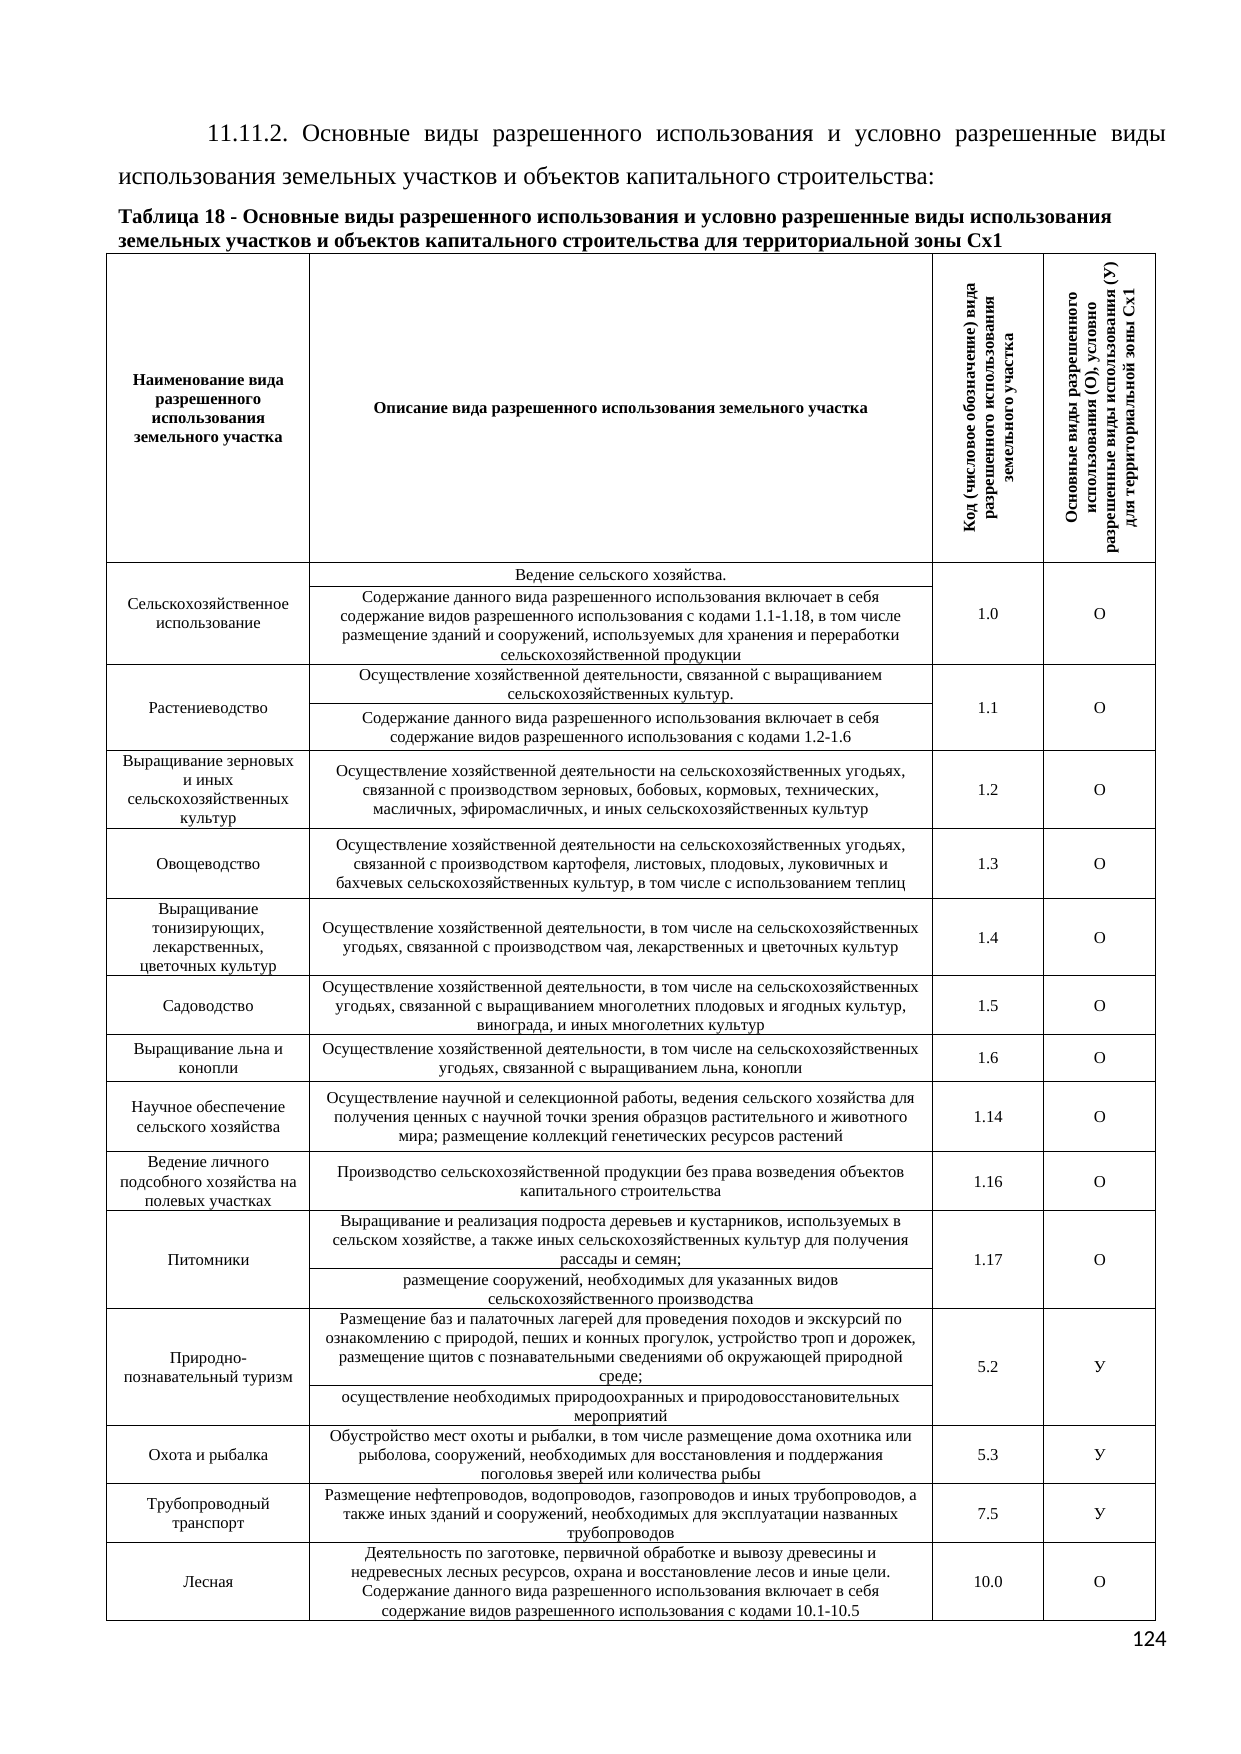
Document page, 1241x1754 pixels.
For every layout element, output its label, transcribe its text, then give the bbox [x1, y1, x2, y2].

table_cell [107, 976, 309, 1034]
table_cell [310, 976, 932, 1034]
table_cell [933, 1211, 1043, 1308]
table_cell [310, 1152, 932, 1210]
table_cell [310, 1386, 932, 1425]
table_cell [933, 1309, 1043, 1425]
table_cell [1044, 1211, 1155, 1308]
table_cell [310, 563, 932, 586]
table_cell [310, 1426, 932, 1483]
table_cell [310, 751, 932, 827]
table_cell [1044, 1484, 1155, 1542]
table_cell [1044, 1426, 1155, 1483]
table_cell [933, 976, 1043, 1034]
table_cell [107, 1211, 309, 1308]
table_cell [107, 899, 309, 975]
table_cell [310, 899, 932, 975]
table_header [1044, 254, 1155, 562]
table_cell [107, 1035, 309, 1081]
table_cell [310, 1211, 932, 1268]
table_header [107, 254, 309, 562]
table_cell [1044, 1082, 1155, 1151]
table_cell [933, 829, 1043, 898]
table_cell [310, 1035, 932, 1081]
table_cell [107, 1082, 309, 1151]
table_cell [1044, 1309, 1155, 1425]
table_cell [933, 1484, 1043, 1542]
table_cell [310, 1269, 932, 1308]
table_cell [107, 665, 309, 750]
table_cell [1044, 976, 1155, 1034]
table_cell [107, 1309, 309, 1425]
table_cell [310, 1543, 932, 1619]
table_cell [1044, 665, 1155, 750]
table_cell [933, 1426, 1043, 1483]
text Таблица 18 - Основные виды разрешенного использования и условно разрешенные виды использования земельных участков и объектов капитального строительства для территориальной зоны Сх1 [118, 204, 1167, 252]
text 11.11.2. Основные виды разрешенного использования и условно разрешенные виды использования земельных участков и объектов капитального строительства: [118, 118, 1167, 190]
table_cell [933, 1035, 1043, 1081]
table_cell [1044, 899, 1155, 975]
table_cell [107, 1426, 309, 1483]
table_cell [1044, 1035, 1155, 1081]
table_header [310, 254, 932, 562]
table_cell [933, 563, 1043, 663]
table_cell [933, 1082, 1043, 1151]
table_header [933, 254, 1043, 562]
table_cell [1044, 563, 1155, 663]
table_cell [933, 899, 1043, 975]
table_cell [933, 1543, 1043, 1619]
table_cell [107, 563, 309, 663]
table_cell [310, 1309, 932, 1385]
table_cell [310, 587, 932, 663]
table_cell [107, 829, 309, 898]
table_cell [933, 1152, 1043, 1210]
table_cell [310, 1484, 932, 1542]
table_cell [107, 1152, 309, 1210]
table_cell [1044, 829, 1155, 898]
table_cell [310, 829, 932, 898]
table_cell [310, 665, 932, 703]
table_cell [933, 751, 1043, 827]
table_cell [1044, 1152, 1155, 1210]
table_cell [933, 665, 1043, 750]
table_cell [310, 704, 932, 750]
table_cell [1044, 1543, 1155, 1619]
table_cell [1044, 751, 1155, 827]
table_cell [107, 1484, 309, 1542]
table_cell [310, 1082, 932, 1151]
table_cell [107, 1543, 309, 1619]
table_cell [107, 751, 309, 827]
